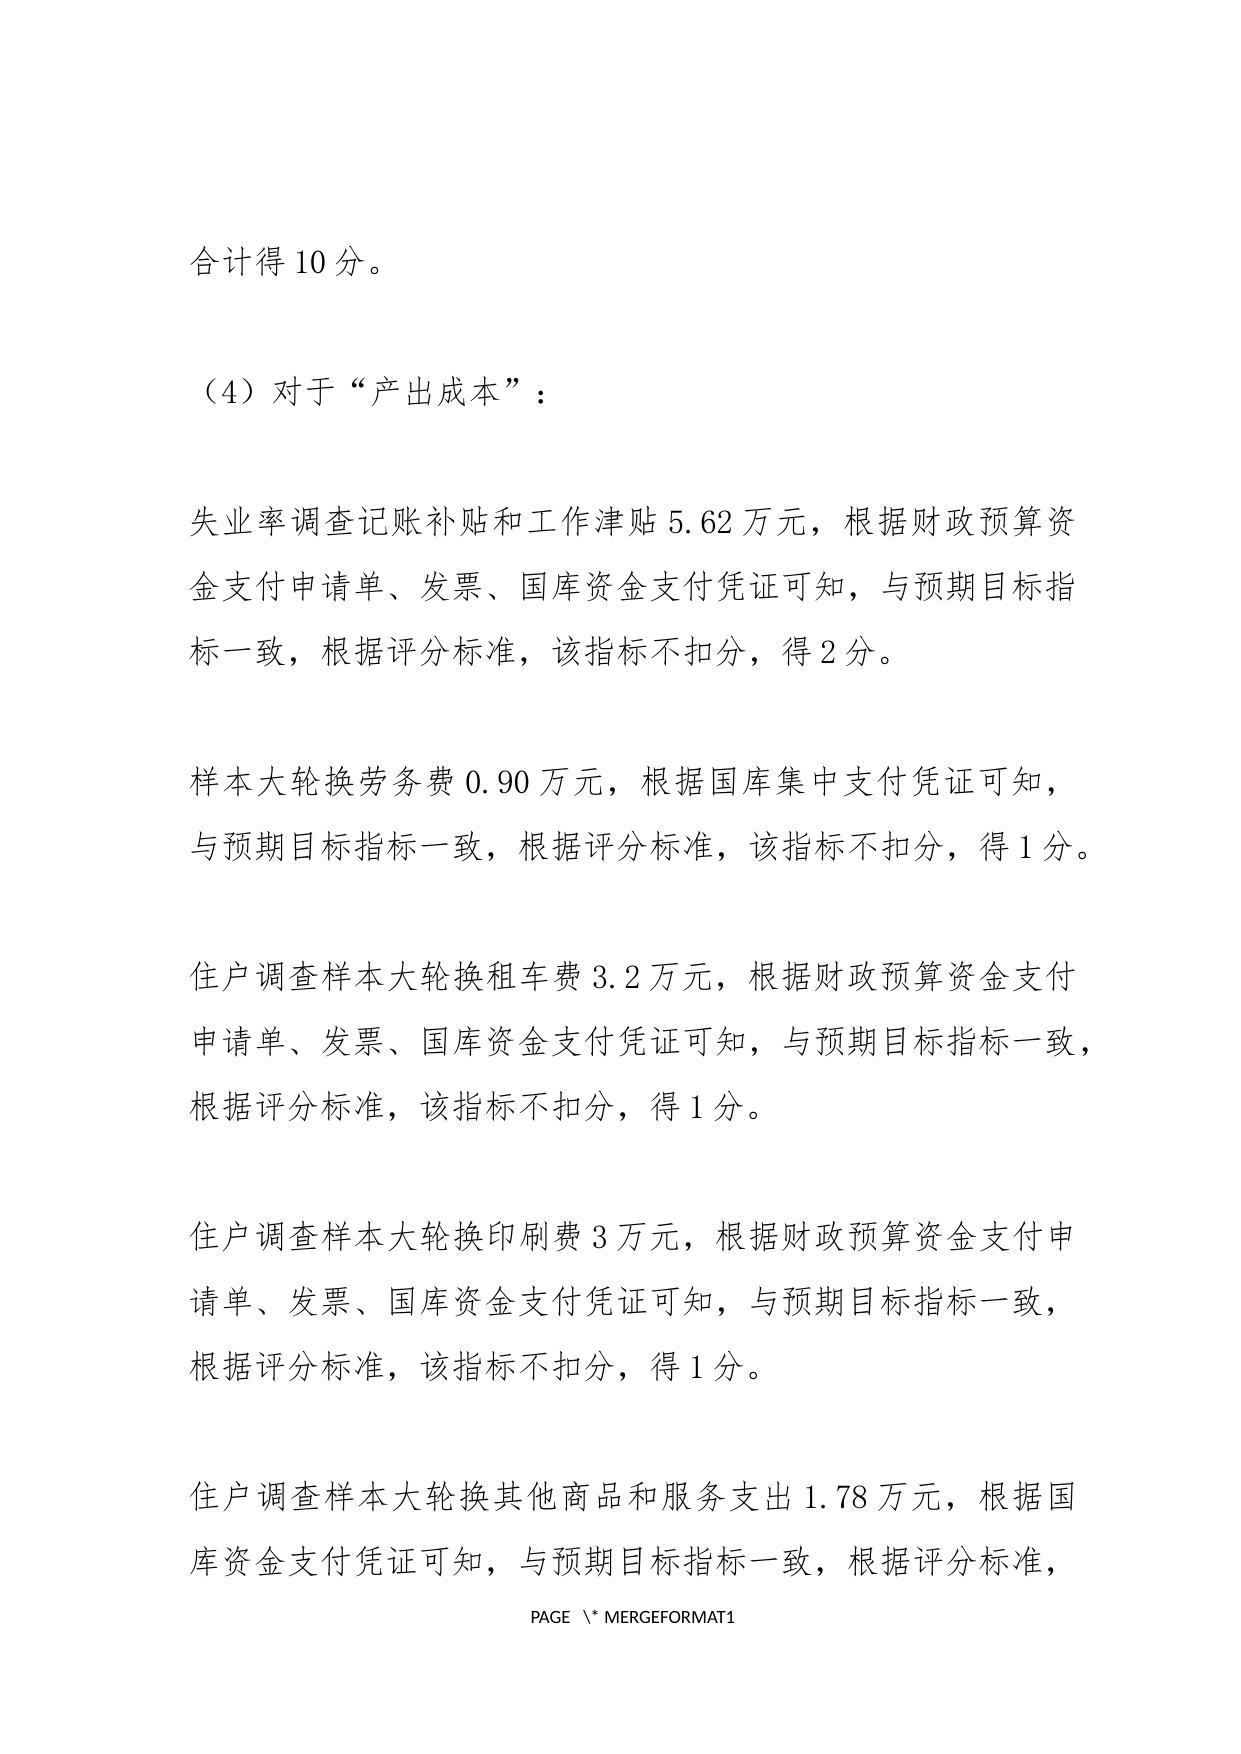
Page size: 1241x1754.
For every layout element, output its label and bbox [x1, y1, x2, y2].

text [187, 162, 1078, 1592]
